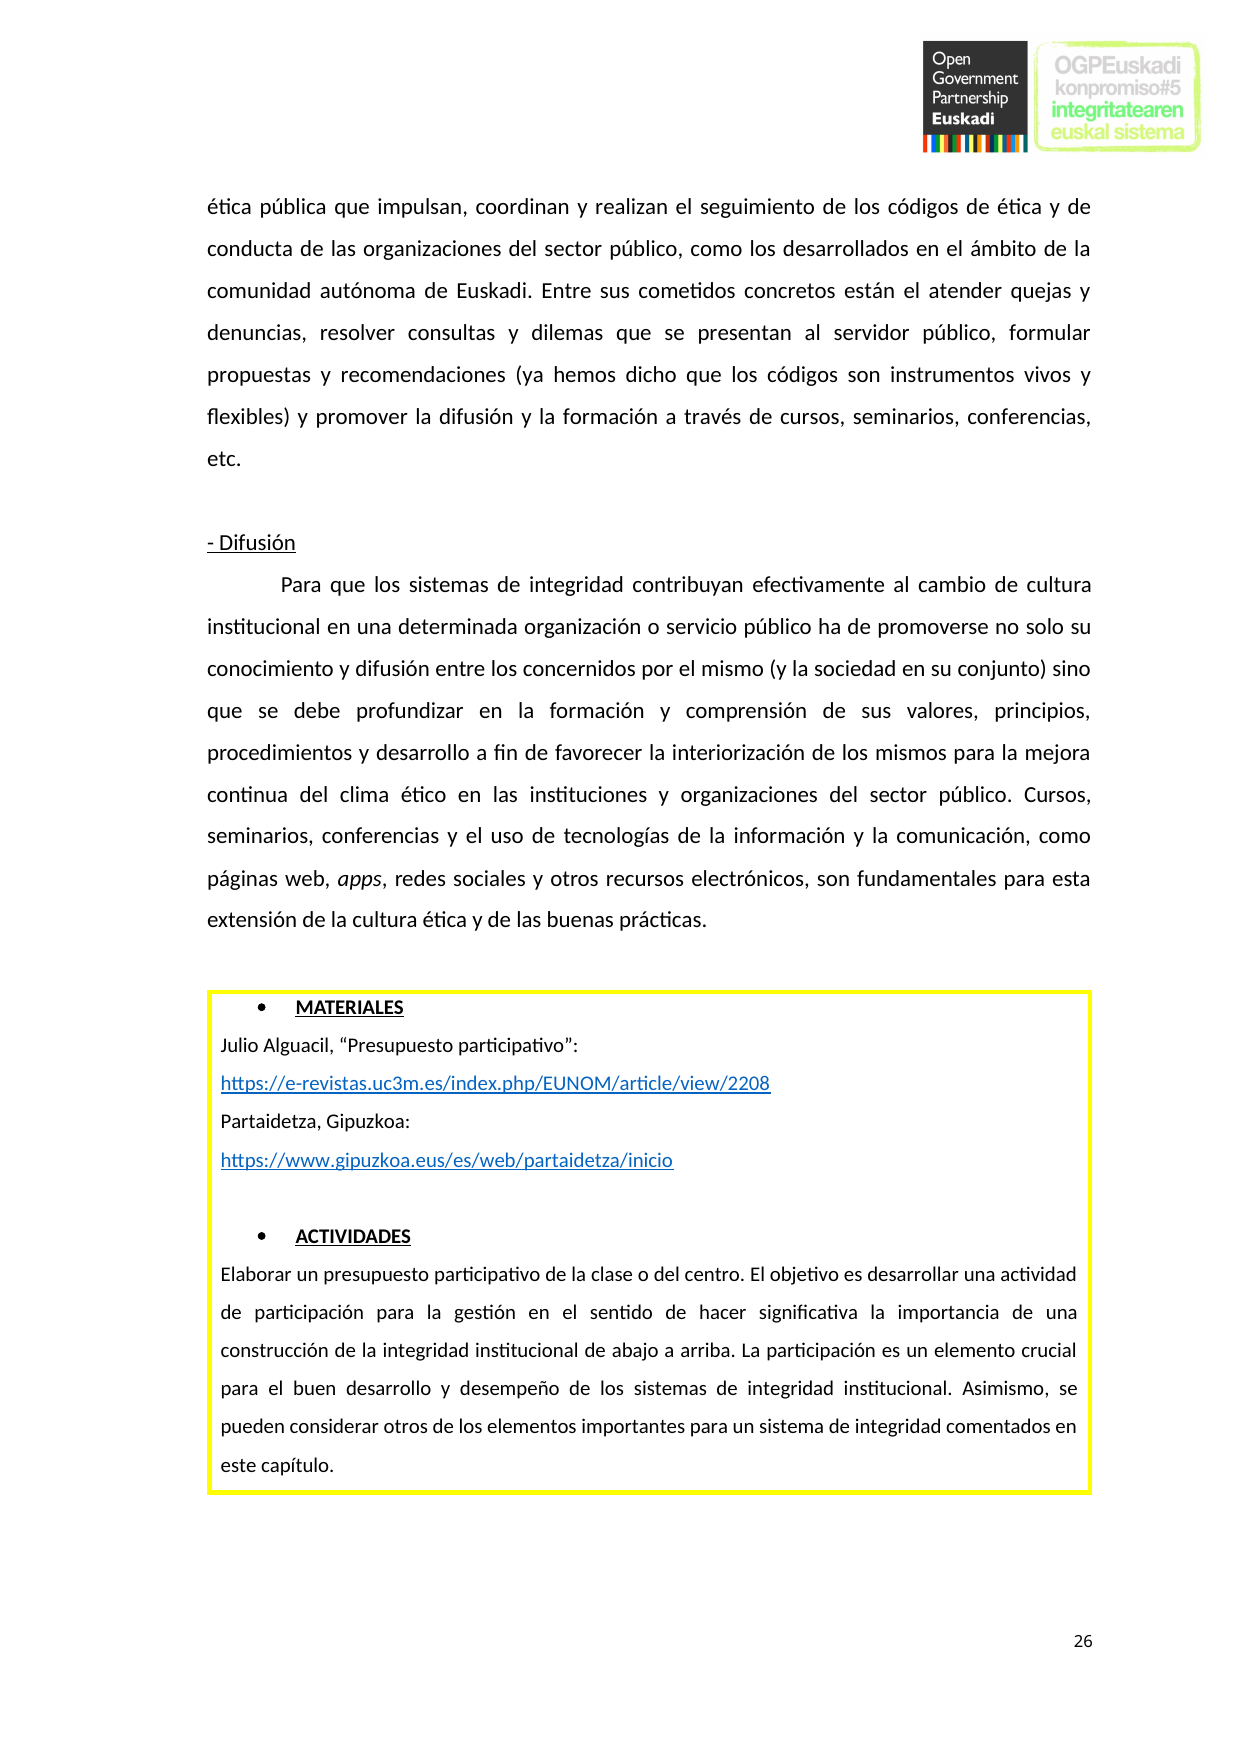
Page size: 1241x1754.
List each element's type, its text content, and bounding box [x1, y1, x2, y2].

text Para que los sistemas de integridad contribuyan efectivamente al cambio de cultura institucional en una determinada organización o servicio público ha de promoverse no solo su conocimiento y difusión entre los concernidos por el mismo (y la sociedad en su conjunto) sino que se debe profundizar en la formación y comprensión de sus valores, principios, procedimientos y desarrollo a fin de favorecer la interiorización de los mismos para la mejora continua del clima ético en las instituciones y organizaciones del sector público. Cursos, seminarios, conferencias y el uso de tecnologías de la información y la comunicación, como páginas web, apps, redes sociales y otros recursos electrónicos, son fundamentales para esta extensión de la cultura ética y de las buenas prácticas. [207, 570, 1092, 934]
picture [918, 33, 1207, 159]
text - Difusión [207, 528, 1092, 556]
table_header MATERIALES Julio Alguacil, “Presupuesto participativo”: https://e-revistas.uc3m.es/index.php/EUNOM/article/view/2208 Partaidetza, Gipuzkoa: https://www.gipuzkoa.eus/es/web/partaidetza/inicio ACTIVIDADES Elaborar un presupuesto participativo de la clase o del centro. El objetivo es desarrollar una actividad de participación para la gestión en el sentido de hacer significativa la importancia de una construcción de la integridad institucional de abajo a arriba. La participación es un elemento crucial para el buen desarrollo y desempeño de los sistemas de integridad institucional. Asimismo, se pueden considerar otros de los elementos importantes para un sistema de integridad comentados en este capítulo. [212, 994, 1088, 1490]
